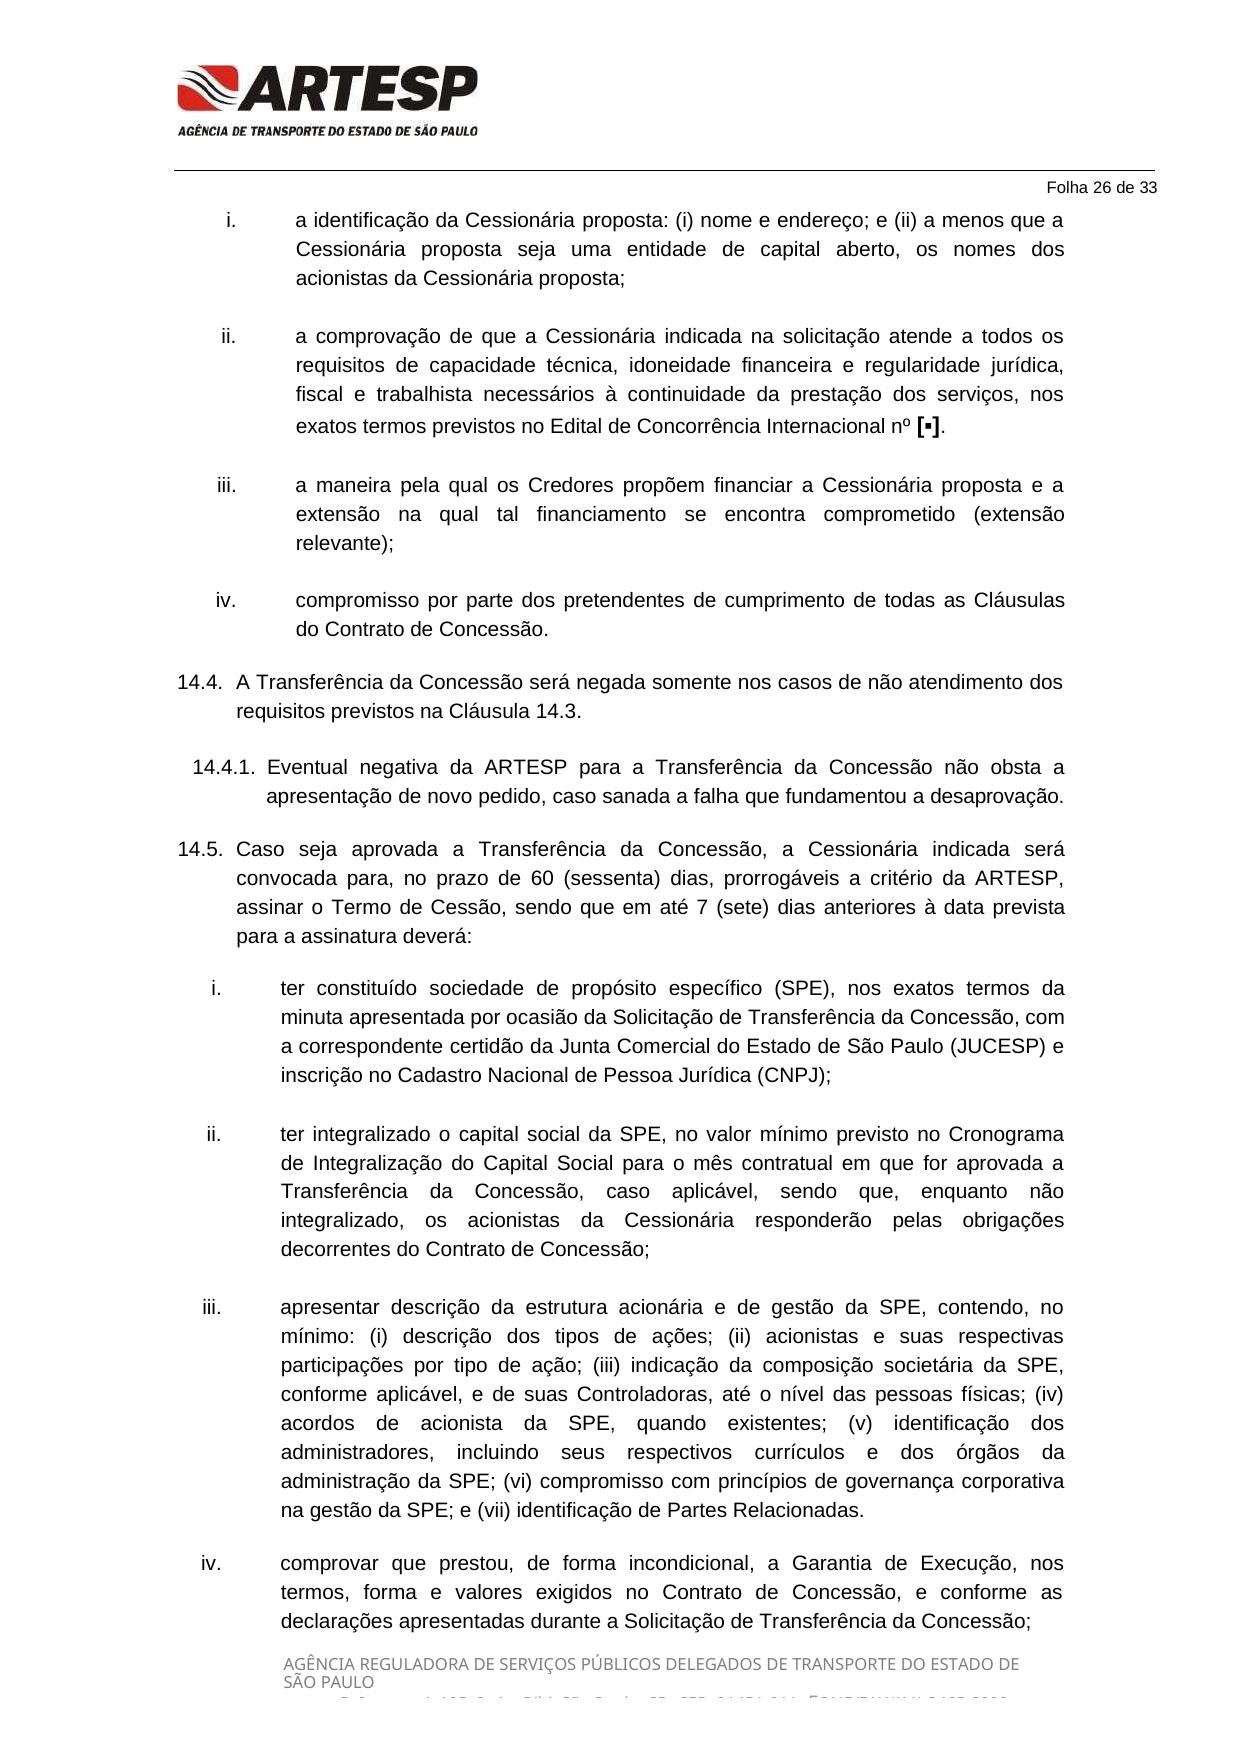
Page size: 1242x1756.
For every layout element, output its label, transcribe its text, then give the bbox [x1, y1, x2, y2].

picture [177, 65, 478, 136]
list compromisso por parte dos pretendentes de cumprimento de todas as Cláusulas do Contrato de Concessão. [216, 588, 1065, 641]
list Caso seja aprovada a Transferência da Concessão, a Cessionária indicada será convocada para, no prazo de 60 (sessenta) dias, prorrogáveis a critério da ARTESP, assinar o Termo de Cessão, sendo que em até 7 (sete) dias anteriores à data prevista para a assinatura deverá: [177, 837, 1065, 947]
list ter integralizado o capital social da SPE, no valor mínimo previsto no Cronograma de Integralização do Capital Social para o mês contratual em que for aprovada a Transferência da Concessão, caso aplicável, sendo que, enquanto não integralizado, os acionistas da Cessionária responderão pelas obrigações decorrentes do Contrato de Concessão; [206, 1121, 1064, 1261]
list a identificação da Cessionária proposta: (i) nome e endereço; e (ii) a menos que a Cessionária proposta seja uma entidade de capital aberto, os nomes dos acionistas da Cessionária proposta; [226, 208, 1064, 290]
list apresentar descrição da estrutura acionária e de gestão da SPE, contendo, no mínimo: (i) descrição dos tipos de ações; (ii) acionistas e suas respectivas participações por tipo de ação; (iii) indicação da composição societária da SPE, conforme aplicável, e de suas Controladoras, até o nível das pessoas físicas; (iv) acordos de acionista da SPE, quando existentes; (v) identificação dos administradores, incluindo seus respectivos currículos e dos órgãos da administração da SPE; (vi) compromisso com princípios de governança corporativa na gestão da SPE; e (vii) identificação de Partes Relacionadas. [202, 1295, 1065, 1522]
list Eventual negativa da ARTESP para a Transferência da Concessão não obsta a apresentação de novo pedido, caso sanada a falha que fundamentou a desaprovação. [192, 755, 1064, 808]
list A Transferência da Concessão será negada somente nos casos de não atendimento dos requisitos previstos na Cláusula 14.3. [177, 670, 1064, 723]
list comprovar que prestou, de forma incondicional, a Garantia de Execução, nos termos, forma e valores exigidos no Contrato de Concessão, e conforme as declarações apresentadas durante a Solicitação de Transferência da Concessão; [201, 1551, 1064, 1633]
list a comprovação de que a Cessionária indicada na solicitação atende a todos os requisitos de capacidade técnica, idoneidade financeira e regularidade jurídica, fiscal e trabalhista necessários à continuidade da prestação dos serviços, nos exatos termos previstos no Edital de Concorrência Internacional nº [▪]. [221, 324, 1065, 438]
list ter constituído sociedade de propósito específico (SPE), nos exatos termos da minuta apresentada por ocasião da Solicitação de Transferência da Concessão, com a correspondente certidão da Junta Comercial do Estado de São Paulo (JUCESP) e inscrição no Cadastro Nacional de Pessoa Jurídica (CNPJ); [211, 976, 1065, 1087]
list a maneira pela qual os Credores propõem financiar a Cessionária proposta e a extensão na qual tal financiamento se encontra comprometido (extensão relevante); [217, 472, 1065, 554]
